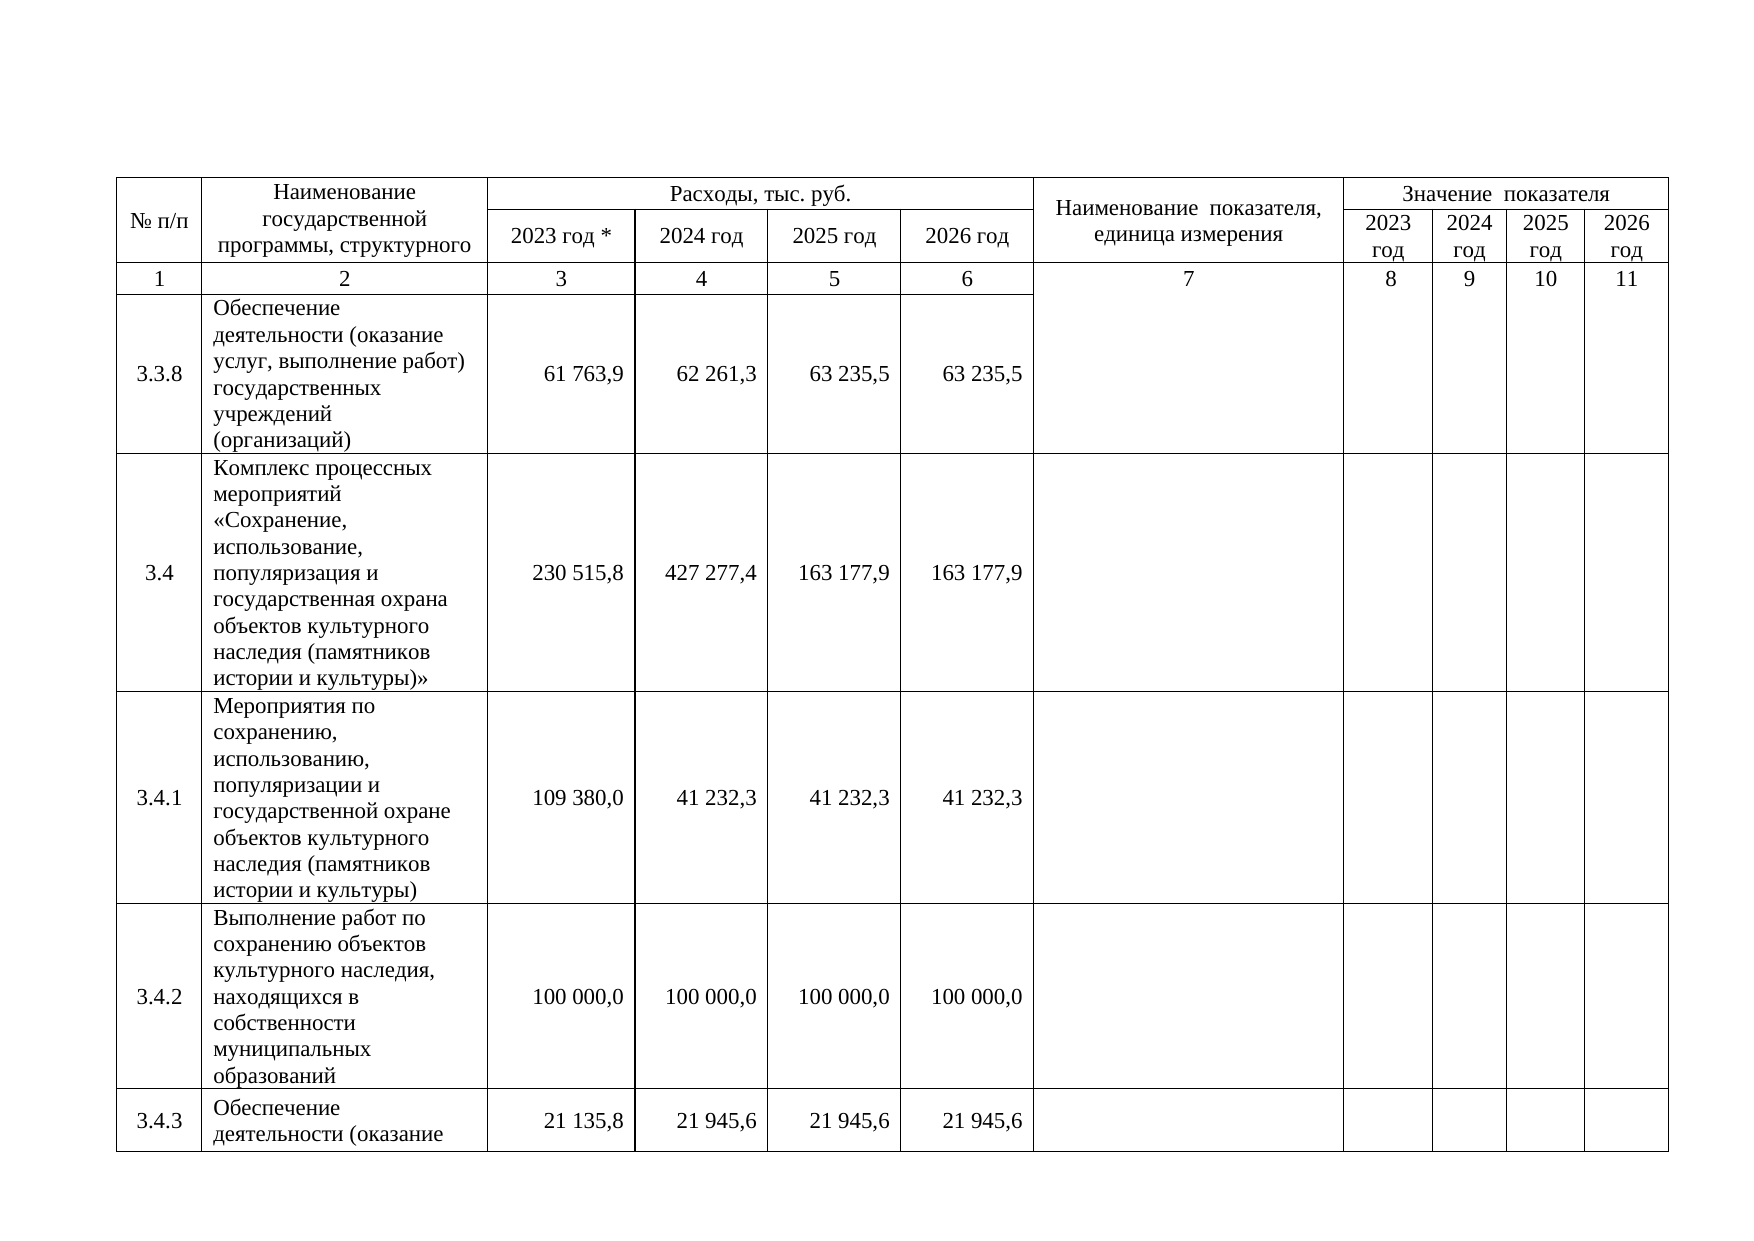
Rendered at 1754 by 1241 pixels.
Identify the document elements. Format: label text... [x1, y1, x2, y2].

table_cell 2025 год [1507, 210, 1584, 262]
table_cell 100 000,0 [636, 904, 767, 1088]
table_cell [1507, 1089, 1584, 1151]
table_cell [1585, 454, 1668, 691]
table_cell 100 000,0 [901, 904, 1033, 1088]
table_cell 61 763,9 [488, 295, 634, 453]
table_cell 4 [636, 263, 767, 293]
table_cell [1433, 1089, 1506, 1151]
table_cell Обеспечение деятельности (оказание услуг, выполнение работ) государственных учреждений (организаций) [202, 1089, 487, 1151]
table_cell [1344, 1089, 1432, 1151]
table_cell 163 177,9 [901, 454, 1033, 691]
table_cell 21 945,6 [901, 1089, 1033, 1151]
table_cell 100 000,0 [768, 904, 900, 1088]
table_cell [1344, 294, 1432, 453]
table_cell [1507, 454, 1584, 691]
table_cell 10 [1507, 263, 1584, 293]
table_cell 5 [768, 263, 900, 293]
table_cell 2024 год [636, 210, 767, 262]
table_cell [1507, 904, 1584, 1088]
table_cell 3.4.1 [117, 692, 201, 903]
table_header Наименование показателя, единица измерения [1034, 178, 1343, 262]
table_cell 2 [202, 263, 487, 293]
table_cell 21 135,8 [488, 1089, 634, 1151]
table_cell [1433, 294, 1506, 453]
table_cell [1034, 904, 1343, 1088]
table_cell [1585, 904, 1668, 1088]
table_header Значение показателя [1344, 178, 1668, 208]
table_cell 3 [488, 263, 634, 293]
table_cell 2025 год [768, 210, 900, 262]
table_cell 3.4.2 [117, 904, 201, 1088]
table_cell [1344, 454, 1432, 691]
table_cell 41 232,3 [636, 692, 767, 903]
table_cell [1507, 294, 1584, 453]
table_cell [1344, 904, 1432, 1088]
table_cell 21 945,6 [636, 1089, 767, 1151]
table_cell 9 [1433, 263, 1506, 293]
table_cell 41 232,3 [901, 692, 1033, 903]
table_header Расходы, тыс. руб. [488, 178, 1033, 208]
table_cell 3.4.3 [117, 1089, 201, 1151]
table_cell [1585, 692, 1668, 903]
table_cell 2023 год [1344, 210, 1432, 262]
table_cell 2026 год [1585, 210, 1668, 262]
table_cell 6 [901, 263, 1033, 293]
table_cell Мероприятия по сохранению, использованию, популяризации и государственной охране объектов культурного наследия (памятников истории и культуры) [202, 692, 487, 903]
table_cell 163 177,9 [768, 454, 900, 691]
table_header № п/п [117, 178, 201, 262]
table_cell 427 277,4 [636, 454, 767, 691]
table_cell [1433, 454, 1506, 691]
table_cell Комплекс процессных мероприятий «Сохранение, использование, популяризация и государственная охрана объектов культурного наследия (памятников истории и культуры)» [202, 454, 487, 691]
table_cell [1034, 454, 1343, 691]
table_cell [1433, 904, 1506, 1088]
table_cell 100 000,0 [488, 904, 634, 1088]
table_cell 3.3.8 [117, 295, 201, 453]
table_cell [1344, 692, 1432, 903]
table_cell 21 945,6 [768, 1089, 900, 1151]
table_cell [1585, 1089, 1668, 1151]
table_cell 11 [1585, 263, 1668, 293]
table_cell [1433, 692, 1506, 903]
table_cell [1034, 692, 1343, 903]
table_cell [1034, 294, 1343, 453]
table_cell 230 515,8 [488, 454, 634, 691]
table_cell 63 235,5 [901, 295, 1033, 453]
table_header Наименование государственной программы, структурного элемента, направления расходов [202, 178, 487, 262]
table_cell 1 [117, 263, 201, 293]
table_cell Выполнение работ по сохранению объектов культурного наследия, находящихся в собственности муниципальных образований [202, 904, 487, 1088]
table_cell 2023 год * [488, 210, 634, 262]
table_cell 8 [1344, 263, 1432, 293]
table_cell [1507, 692, 1584, 903]
table_cell 7 [1034, 263, 1343, 293]
table_cell 2024 год [1433, 210, 1506, 262]
table_cell 41 232,3 [768, 692, 900, 903]
table_cell [1585, 294, 1668, 453]
table_cell 109 380,0 [488, 692, 634, 903]
table_cell [1034, 1089, 1343, 1151]
table_cell 2026 год [901, 210, 1033, 262]
table_cell 3.4 [117, 454, 201, 691]
table_cell 63 235,5 [768, 295, 900, 453]
table_cell Обеспечение деятельности (оказание услуг, выполнение работ) государственных учреждений (организаций) [202, 295, 487, 453]
table_cell 62 261,3 [636, 295, 767, 453]
